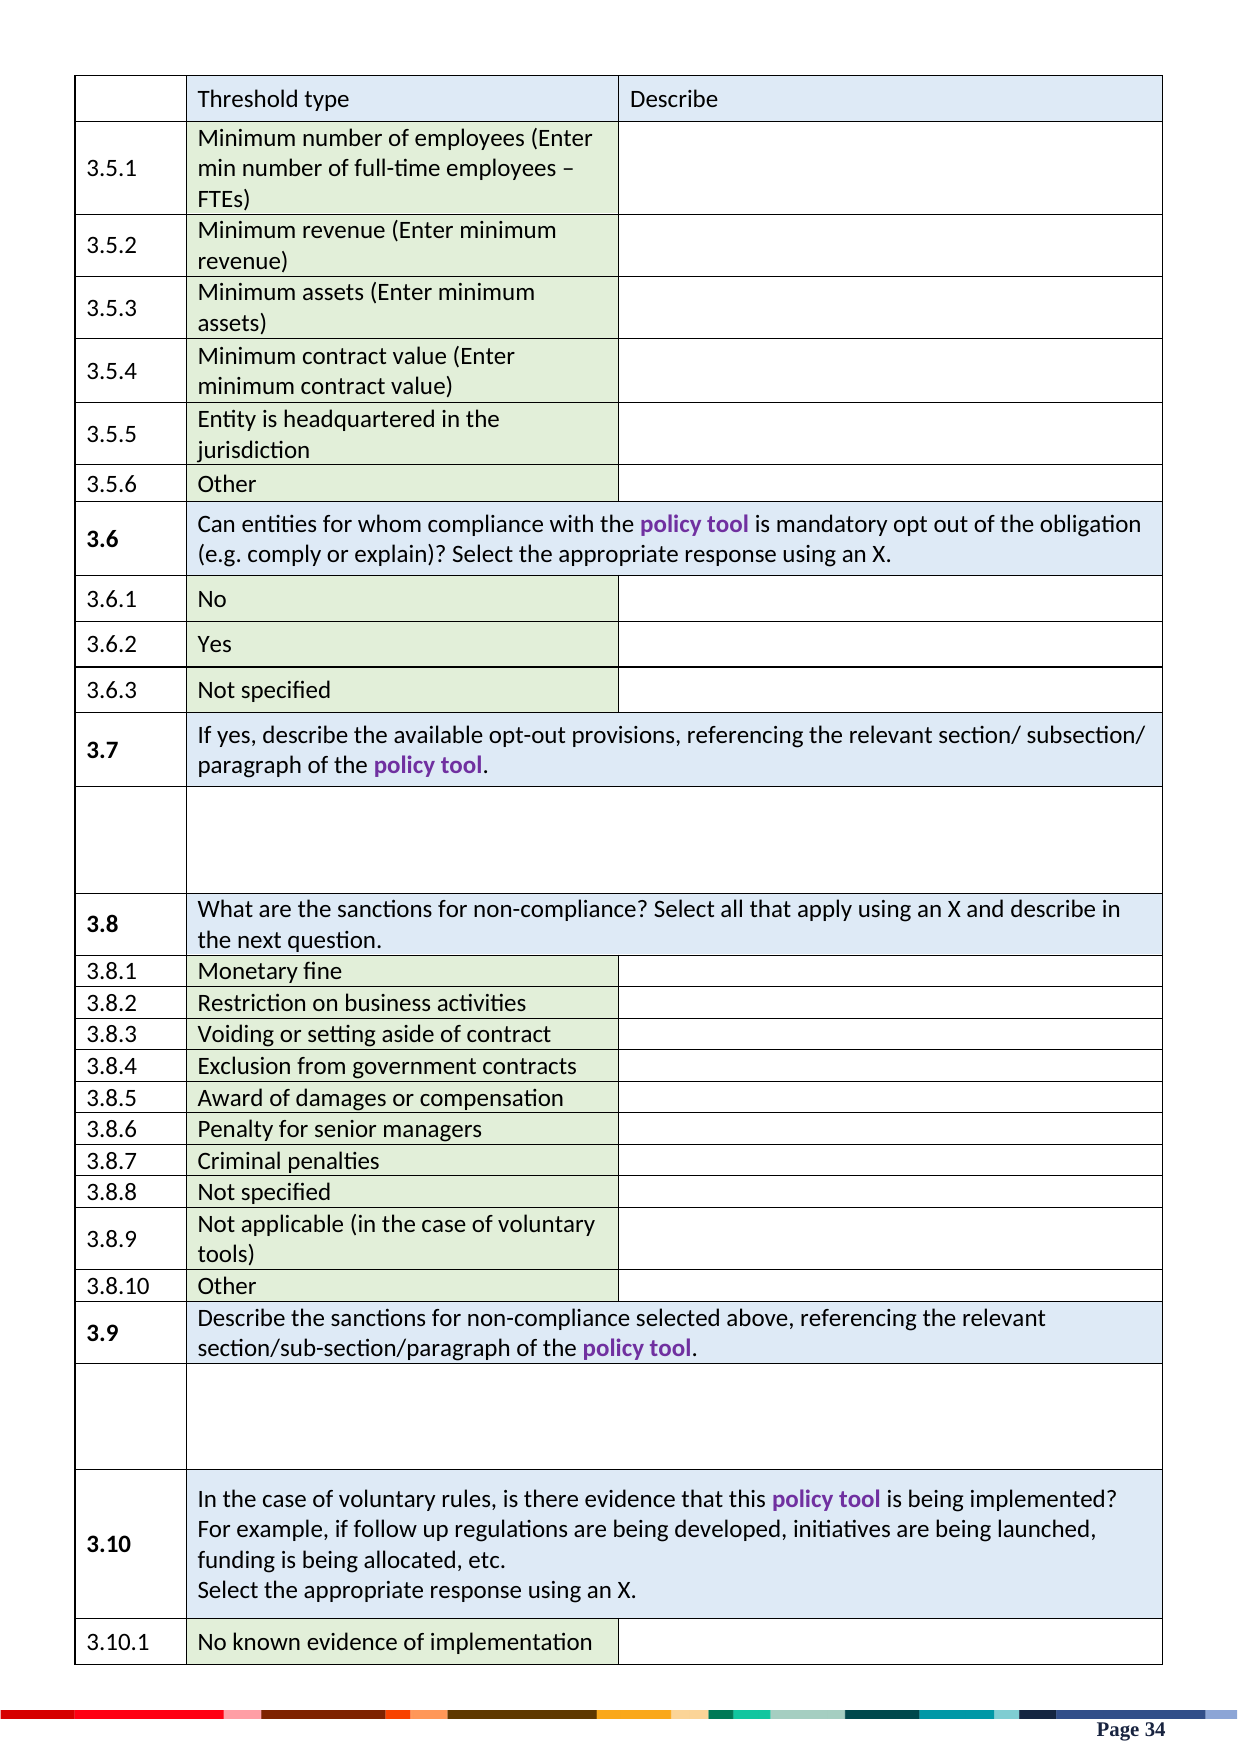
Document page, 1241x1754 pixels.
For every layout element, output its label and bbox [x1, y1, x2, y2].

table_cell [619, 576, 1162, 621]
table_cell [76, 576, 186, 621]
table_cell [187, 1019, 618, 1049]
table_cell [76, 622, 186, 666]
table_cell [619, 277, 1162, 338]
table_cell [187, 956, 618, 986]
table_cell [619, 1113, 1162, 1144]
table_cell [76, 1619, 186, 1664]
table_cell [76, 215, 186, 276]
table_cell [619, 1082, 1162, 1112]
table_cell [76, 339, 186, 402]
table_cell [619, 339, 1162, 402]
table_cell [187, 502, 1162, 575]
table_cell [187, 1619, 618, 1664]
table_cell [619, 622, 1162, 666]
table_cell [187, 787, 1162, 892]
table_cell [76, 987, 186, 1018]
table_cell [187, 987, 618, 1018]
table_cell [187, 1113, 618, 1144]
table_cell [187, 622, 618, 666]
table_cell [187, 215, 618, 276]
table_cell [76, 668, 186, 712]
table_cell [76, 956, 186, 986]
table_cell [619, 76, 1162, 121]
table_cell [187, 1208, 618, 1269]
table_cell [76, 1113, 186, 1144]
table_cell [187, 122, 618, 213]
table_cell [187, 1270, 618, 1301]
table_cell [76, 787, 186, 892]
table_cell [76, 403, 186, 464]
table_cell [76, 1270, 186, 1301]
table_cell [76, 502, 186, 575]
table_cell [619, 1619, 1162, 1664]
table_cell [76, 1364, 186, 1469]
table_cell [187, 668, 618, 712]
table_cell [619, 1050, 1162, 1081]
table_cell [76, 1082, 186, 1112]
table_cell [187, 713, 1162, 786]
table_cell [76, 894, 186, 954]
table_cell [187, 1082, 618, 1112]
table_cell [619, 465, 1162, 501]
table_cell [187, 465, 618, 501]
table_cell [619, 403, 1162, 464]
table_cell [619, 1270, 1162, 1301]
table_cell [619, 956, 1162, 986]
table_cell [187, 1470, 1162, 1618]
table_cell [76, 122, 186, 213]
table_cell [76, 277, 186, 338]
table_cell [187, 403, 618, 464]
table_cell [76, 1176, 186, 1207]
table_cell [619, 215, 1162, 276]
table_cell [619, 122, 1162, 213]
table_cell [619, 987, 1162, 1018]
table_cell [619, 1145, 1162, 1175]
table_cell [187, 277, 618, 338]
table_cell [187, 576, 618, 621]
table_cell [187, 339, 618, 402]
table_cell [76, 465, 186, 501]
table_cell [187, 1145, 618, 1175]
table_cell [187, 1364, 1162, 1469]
picture [0, 1710, 1236, 1719]
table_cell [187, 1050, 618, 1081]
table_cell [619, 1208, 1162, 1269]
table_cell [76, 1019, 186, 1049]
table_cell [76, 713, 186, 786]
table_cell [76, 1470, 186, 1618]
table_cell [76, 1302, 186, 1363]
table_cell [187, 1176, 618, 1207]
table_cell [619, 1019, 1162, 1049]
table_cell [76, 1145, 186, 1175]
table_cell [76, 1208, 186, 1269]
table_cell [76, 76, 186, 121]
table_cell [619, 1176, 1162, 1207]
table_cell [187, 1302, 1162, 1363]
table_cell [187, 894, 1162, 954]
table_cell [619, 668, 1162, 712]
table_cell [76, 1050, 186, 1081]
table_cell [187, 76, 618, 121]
